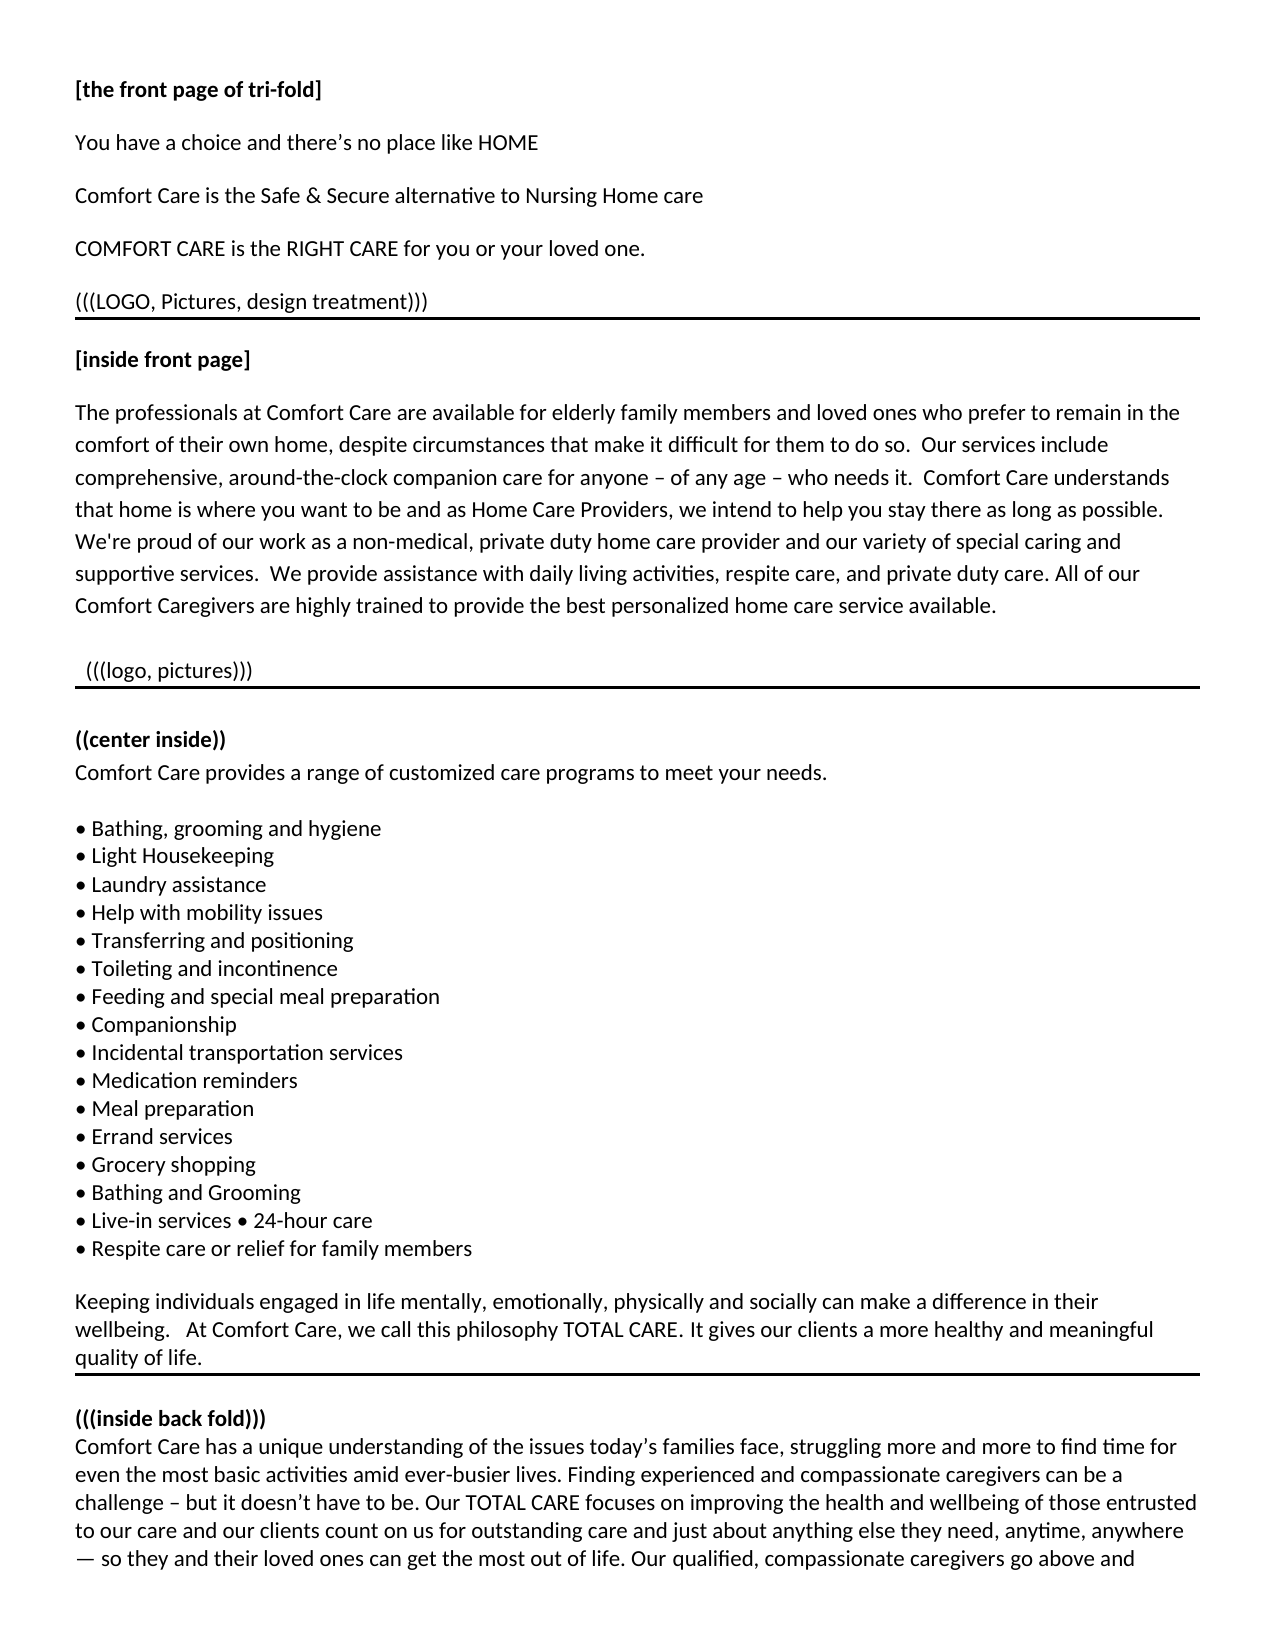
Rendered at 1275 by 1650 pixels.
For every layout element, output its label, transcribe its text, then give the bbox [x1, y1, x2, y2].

text Comfort Care is the Safe & Secure alternative to Nursing Home care [75, 181, 1200, 209]
text • Respite care or relief for family members [75, 1234, 1200, 1262]
text • Bathing and Grooming [75, 1178, 1200, 1206]
text • Grocery shopping [75, 1150, 1200, 1178]
text [inside front page] [75, 345, 1200, 373]
text You have a choice and there’s no place like HOME [75, 128, 1200, 156]
text Comfort Care provides a range of customized care programs to meet your needs. [75, 758, 1200, 786]
text • Bathing, grooming and hygiene [75, 814, 1200, 842]
text [the front page of tri-fold] [75, 75, 1200, 103]
text • Meal preparation [75, 1094, 1200, 1122]
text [75, 1432, 1200, 1572]
text • Errand services [75, 1122, 1200, 1150]
text • Medication reminders [75, 1066, 1200, 1094]
text • Feeding and special meal preparation [75, 982, 1200, 1010]
text (((LOGO, Pictures, design treatment))) [75, 287, 1200, 317]
text • Light Housekeeping [75, 842, 1200, 870]
text ((center inside)) [75, 725, 1200, 753]
text (((logo, pictures))) [75, 656, 1200, 686]
text • Companionship [75, 1010, 1200, 1038]
text • Toileting and incontinence [75, 954, 1200, 982]
text • Laundry assistance [75, 870, 1200, 898]
text Keeping individuals engaged in life mentally, emotionally, physically and socially can make a difference in their wellbeing. At Comfort Care, we call this philosophy TOTAL CARE. It gives our clients a more healthy and meaningful quality of life. [75, 1287, 1200, 1373]
text • Live-in services • 24-hour care [75, 1206, 1200, 1234]
text COMFORT CARE is the RIGHT CARE for you or your loved one. [75, 234, 1200, 262]
text • Transferring and positioning [75, 926, 1200, 954]
text • Help with mobility issues [75, 898, 1200, 926]
text • Incidental transportation services [75, 1038, 1200, 1066]
text The professionals at Comfort Care are available for elderly family members and loved ones who prefer to remain in the comfort of their own home, despite circumstances that make it difficult for them to do so. Our services include comprehensive, around-the-clock companion care for anyone – of any age – who needs it. Comfort Care understands that home is where you want to be and as Home Care Providers, we intend to help you stay there as long as possible. We're proud of our work as a non-medical, private duty home care provider and our variety of special caring and supportive services. We provide assistance with daily living activities, respite care, and private duty care. All of our Comfort Caregivers are highly trained to provide the best personalized home care service available. [75, 398, 1200, 619]
text (((inside back fold))) [75, 1404, 1200, 1432]
